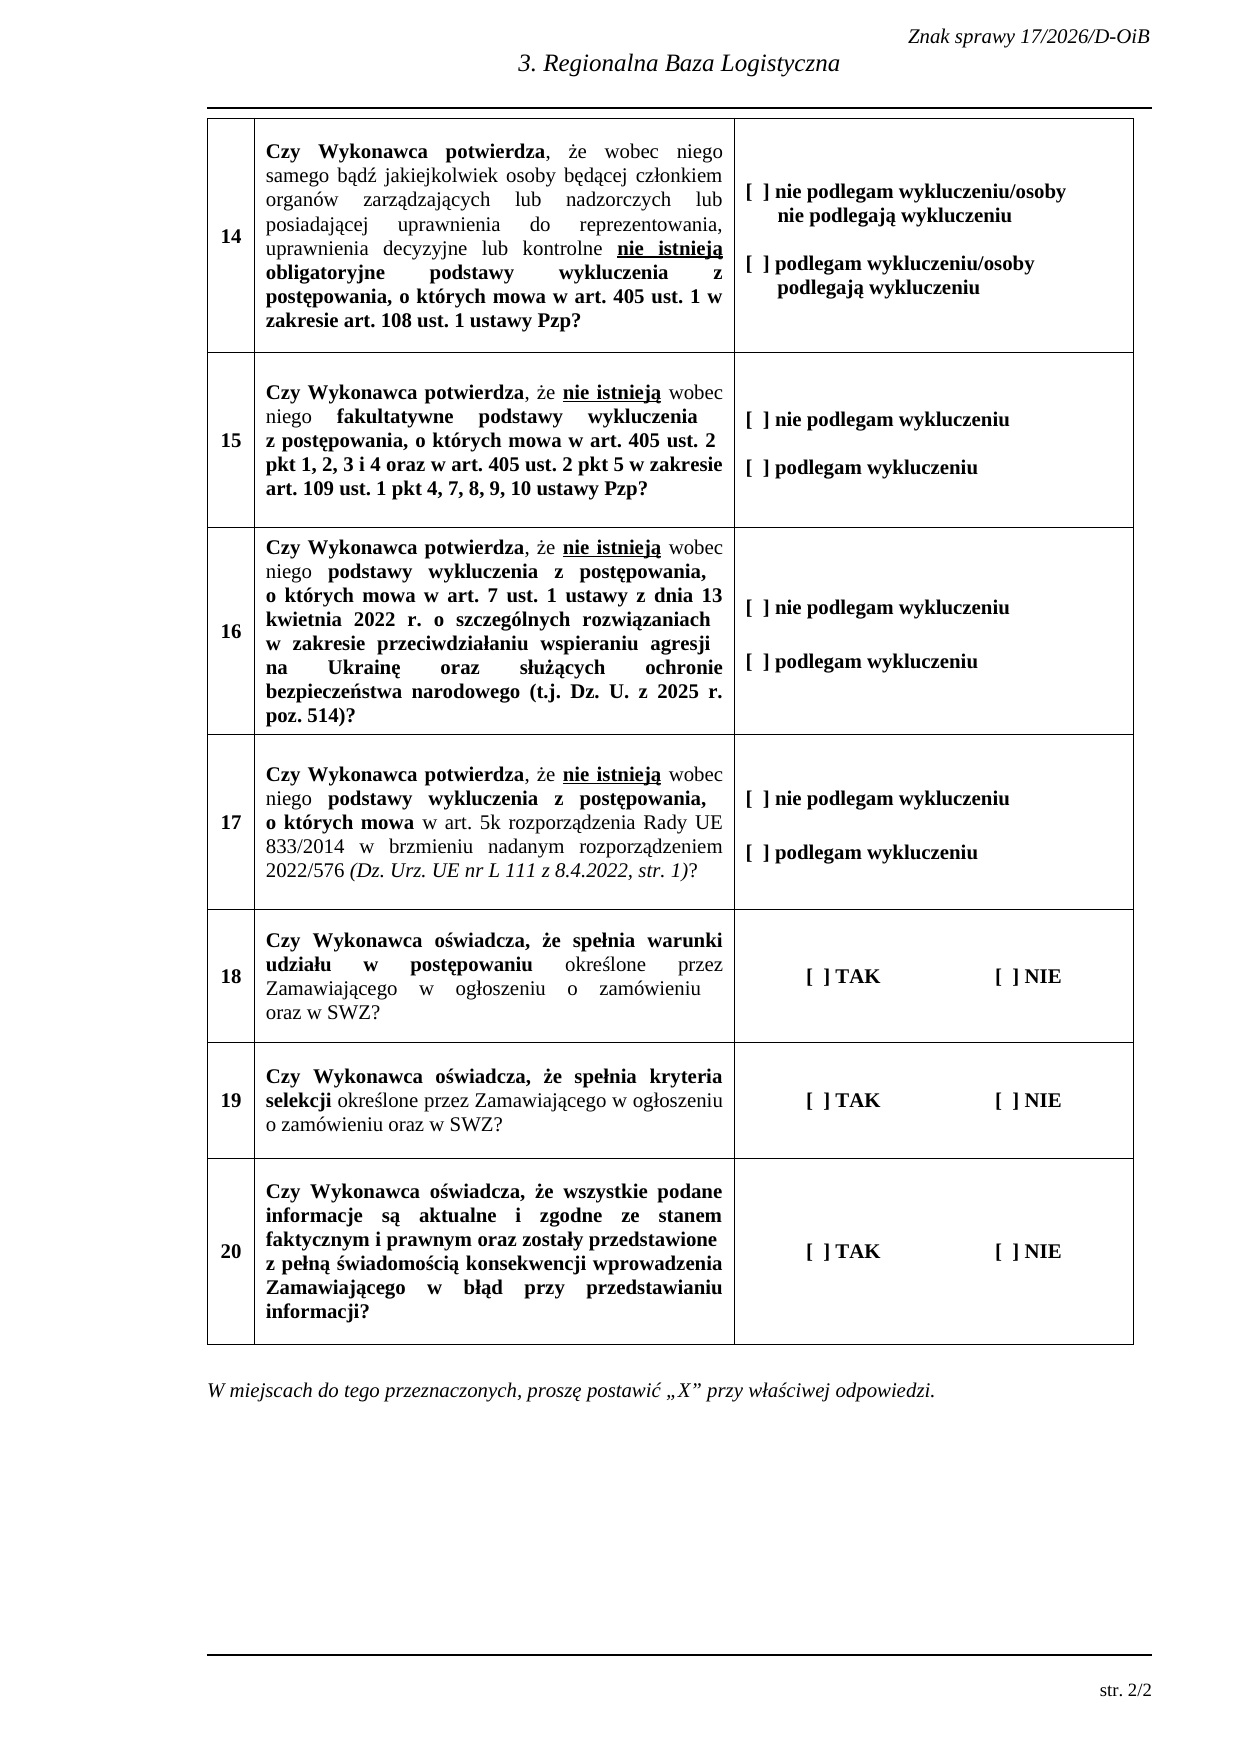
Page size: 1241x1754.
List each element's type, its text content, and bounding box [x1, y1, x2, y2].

table_cell 20 [208, 1159, 254, 1344]
table_cell 19 [208, 1043, 254, 1157]
table_cell Czy Wykonawca oświadcza, że spełnia warunki udziału w postępowaniu określone przez Zamawiającego w ogłoszeniu o zamówieniu oraz w SWZ? [255, 910, 734, 1042]
table_cell [ ] nie podlegam wykluczeniu/osoby nie podlegają wykluczeniu [ ] podlegam wykluczeniu/osoby podlegają wykluczeniu [735, 119, 1133, 352]
table_cell Czy Wykonawca oświadcza, że spełnia kryteria selekcji określone przez Zamawiającego w ogłoszeniu o zamówieniu oraz w SWZ? [255, 1043, 734, 1157]
table_cell Czy Wykonawca potwierdza, że nie istnieją wobec niego podstawy wykluczenia z postępowania, o których mowa w art. 7 ust. 1 ustawy z dnia 13 kwietnia 2022 r. o szczególnych rozwiązaniach w zakresie przeciwdziałaniu wspieraniu agresji na Ukrainę oraz służących ochronie bezpieczeństwa narodowego (t.j. Dz. U. z 2025 r. poz. 514)? [255, 528, 734, 734]
table_cell [ ] TAK [ ] NIE [735, 1159, 1133, 1344]
table_cell Czy Wykonawca oświadcza, że wszystkie podane informacje są aktualne i zgodne ze stanem faktycznym i prawnym oraz zostały przedstawione z pełną świadomością konsekwencji wprowadzenia Zamawiającego w błąd przy przedstawianiu informacji? [255, 1159, 734, 1344]
table_cell 15 [208, 353, 254, 527]
table_cell Czy Wykonawca potwierdza, że wobec niego samego bądź jakiejkolwiek osoby będącej członkiem organów zarządzających lub nadzorczych lub posiadającej uprawnienia do reprezentowania, uprawnienia decyzyjne lub kontrolne nie istnieją obligatoryjne podstawy wykluczenia z postępowania, o których mowa w art. 405 ust. 1 w zakresie art. 108 ust. 1 ustawy Pzp? [255, 119, 734, 352]
text W miejscach do tego przeznaczonych, proszę postawić „X” przy właściwej odpowiedzi. [207, 1378, 1152, 1402]
table_cell [ ] TAK [ ] NIE [735, 1043, 1133, 1157]
table_cell 17 [208, 735, 254, 909]
table_cell 18 [208, 910, 254, 1042]
table_cell 14 [208, 119, 254, 352]
table_cell [ ] nie podlegam wykluczeniu [ ] podlegam wykluczeniu [735, 528, 1133, 734]
table_cell [ ] nie podlegam wykluczeniu [ ] podlegam wykluczeniu [735, 735, 1133, 909]
table_cell [ ] nie podlegam wykluczeniu [ ] podlegam wykluczeniu [735, 353, 1133, 527]
table_cell Czy Wykonawca potwierdza, że nie istnieją wobec niego fakultatywne podstawy wykluczenia z postępowania, o których mowa w art. 405 ust. 2 pkt 1, 2, 3 i 4 oraz w art. 405 ust. 2 pkt 5 w zakresie art. 109 ust. 1 pkt 4, 7, 8, 9, 10 ustawy Pzp? [255, 353, 734, 527]
table_cell [ ] TAK [ ] NIE [735, 910, 1133, 1042]
table_cell 16 [208, 528, 254, 734]
table_cell Czy Wykonawca potwierdza, że nie istnieją wobec niego podstawy wykluczenia z postępowania, o których mowa w art. 5k rozporządzenia Rady UE 833/2014 w brzmieniu nadanym rozporządzeniem 2022/576 (Dz. Urz. UE nr L 111 z 8.4.2022, str. 1)? [255, 735, 734, 909]
